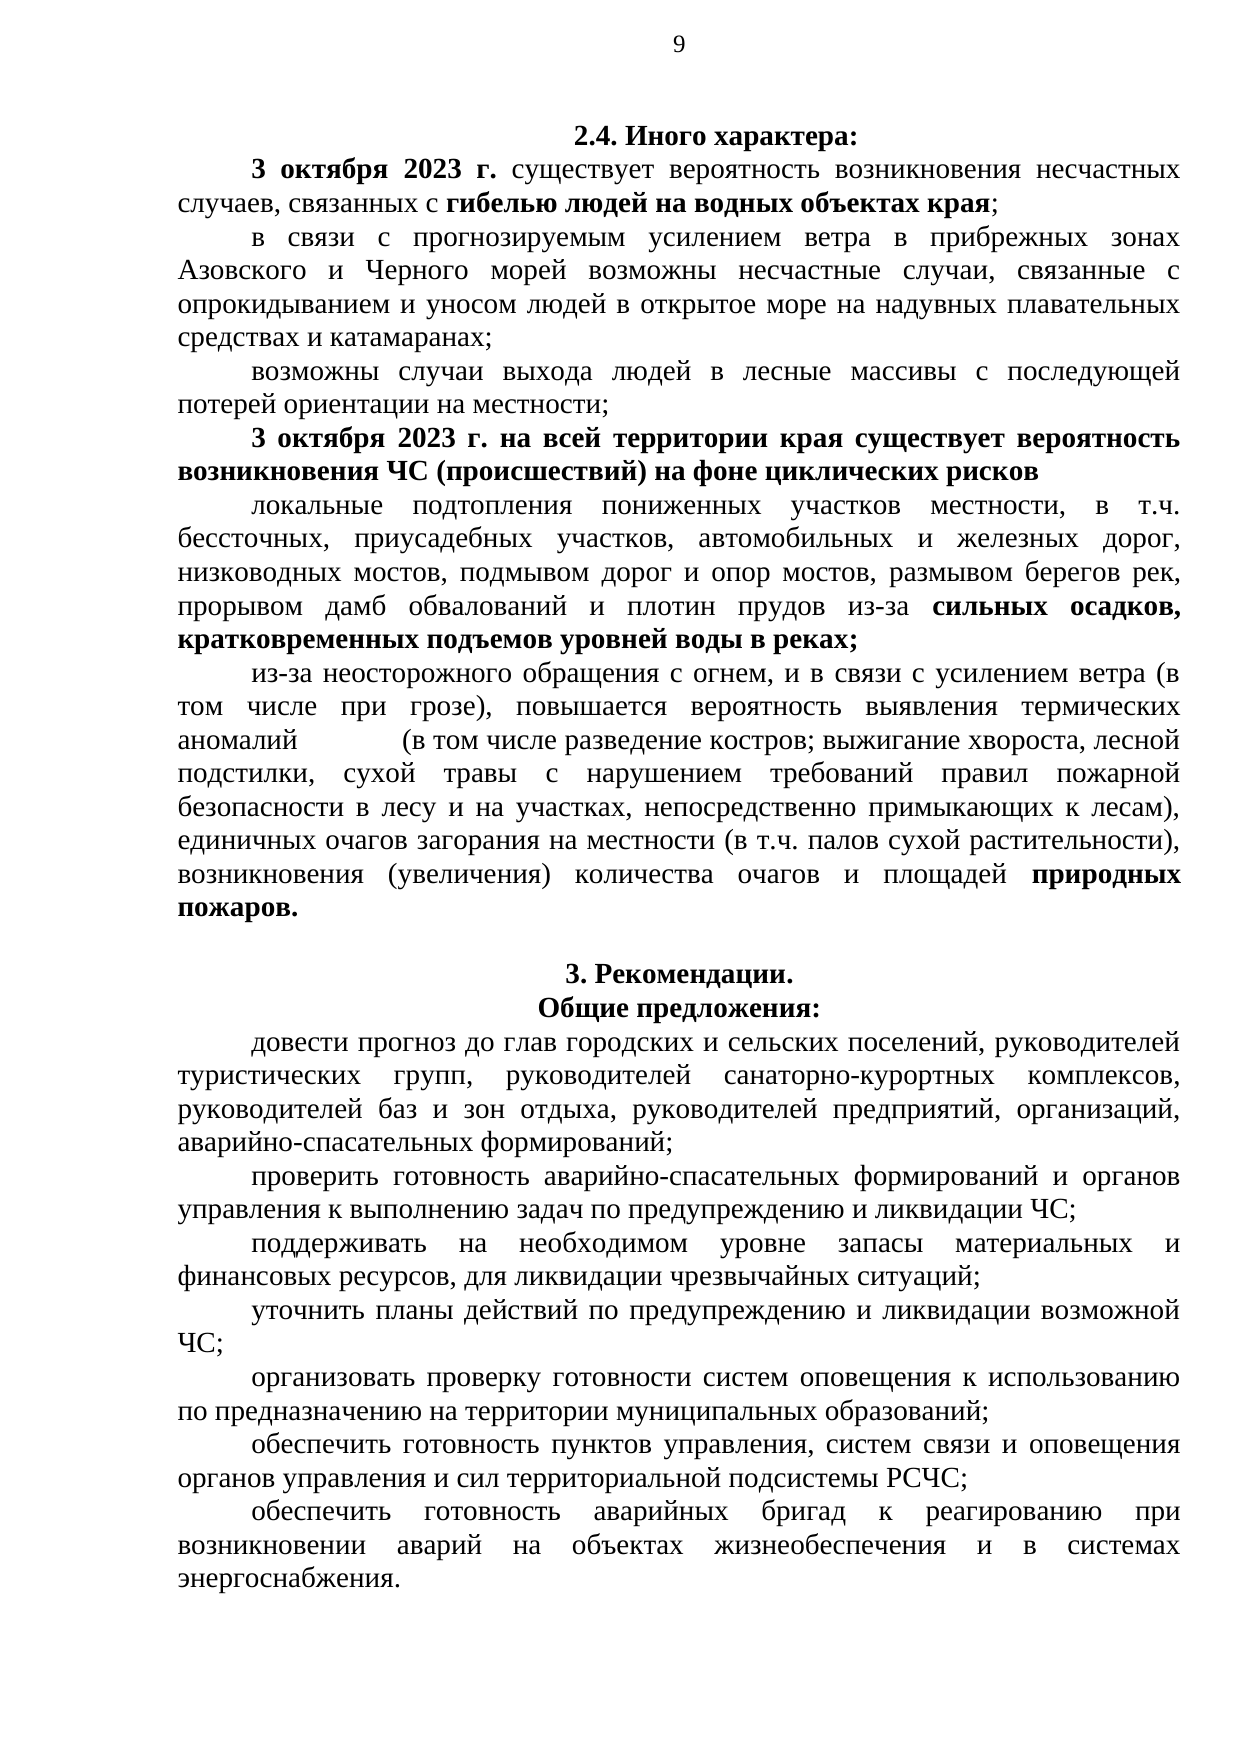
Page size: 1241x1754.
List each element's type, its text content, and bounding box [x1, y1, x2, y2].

text поддерживать на необходимом уровне запасы материальных и финансовых ресурсов, для ликвидации чрезвычайных ситуаций; [177, 1225, 1181, 1292]
text обеспечить готовность пунктов управления, систем связи и оповещения органов управления и сил территориальной подсистемы РСЧС; [177, 1426, 1181, 1493]
text 3. Рекомендации. [177, 957, 1181, 990]
text обеспечить готовность аварийных бригад к реагированию при возникновении аварий на объектах жизнеобеспечения и в системах энергоснабжения. [177, 1493, 1181, 1594]
text уточнить планы действий по предупреждению и ликвидации возможной ЧС; [177, 1292, 1181, 1359]
text локальные подтопления пониженных участков местности, в т.ч. бессточных, приусадебных участков, автомобильных и железных дорог, низководных мостов, подмывом дорог и опор мостов, размывом берегов рек, прорывом дамб обвалований и плотин прудов из-за сильных осадков, кратковременных подъемов уровней воды в реках; [177, 487, 1181, 655]
text довести прогноз до глав городских и сельских поселений, руководителей туристических групп, руководителей санаторно-курортных комплексов, руководителей баз и зон отдыха, руководителей предприятий, организаций, аварийно-спасательных формирований; [177, 1024, 1181, 1158]
text из-за неосторожного обращения с огнем, и в связи с усилением ветра (в том числе при грозе), повышается вероятность выявления термических аномалий (в том числе разведение костров; выжигание хвороста, лесной подстилки, сухой травы с нарушением требований правил пожарной безопасности в лесу и на участках, непосредственно примыкающих к лесам), единичных очагов загорания на местности (в т.ч. палов сухой растительности), возникновения (увеличения) количества очагов и площадей природных пожаров. [177, 655, 1181, 923]
text возможны случаи выхода людей в лесные массивы с последующей потерей ориентации на местности; [177, 353, 1181, 420]
text 2.4. Иного характера: [177, 118, 1181, 152]
text организовать проверку готовности систем оповещения к использованию по предназначению на территории муниципальных образований; [177, 1359, 1181, 1426]
text проверить готовность аварийно-спасательных формирований и органов управления к выполнению задач по предупреждению и ликвидации ЧС; [177, 1158, 1181, 1225]
text 3 октября 2023 г. на всей территории края существует вероятность возникновения ЧС (происшествий) на фоне циклических рисков [177, 420, 1181, 487]
text в связи с прогнозируемым усилением ветра в прибрежных зонах Азовского и Черного морей возможны несчастные случаи, связанные с опрокидыванием и уносом людей в открытое море на надувных плавательных средствах и катамаранах; [177, 219, 1181, 353]
text Общие предложения: [177, 990, 1181, 1024]
text 3 октября 2023 г. существует вероятность возникновения несчастных случаев, связанных с гибелью людей на водных объектах края; [177, 152, 1181, 219]
